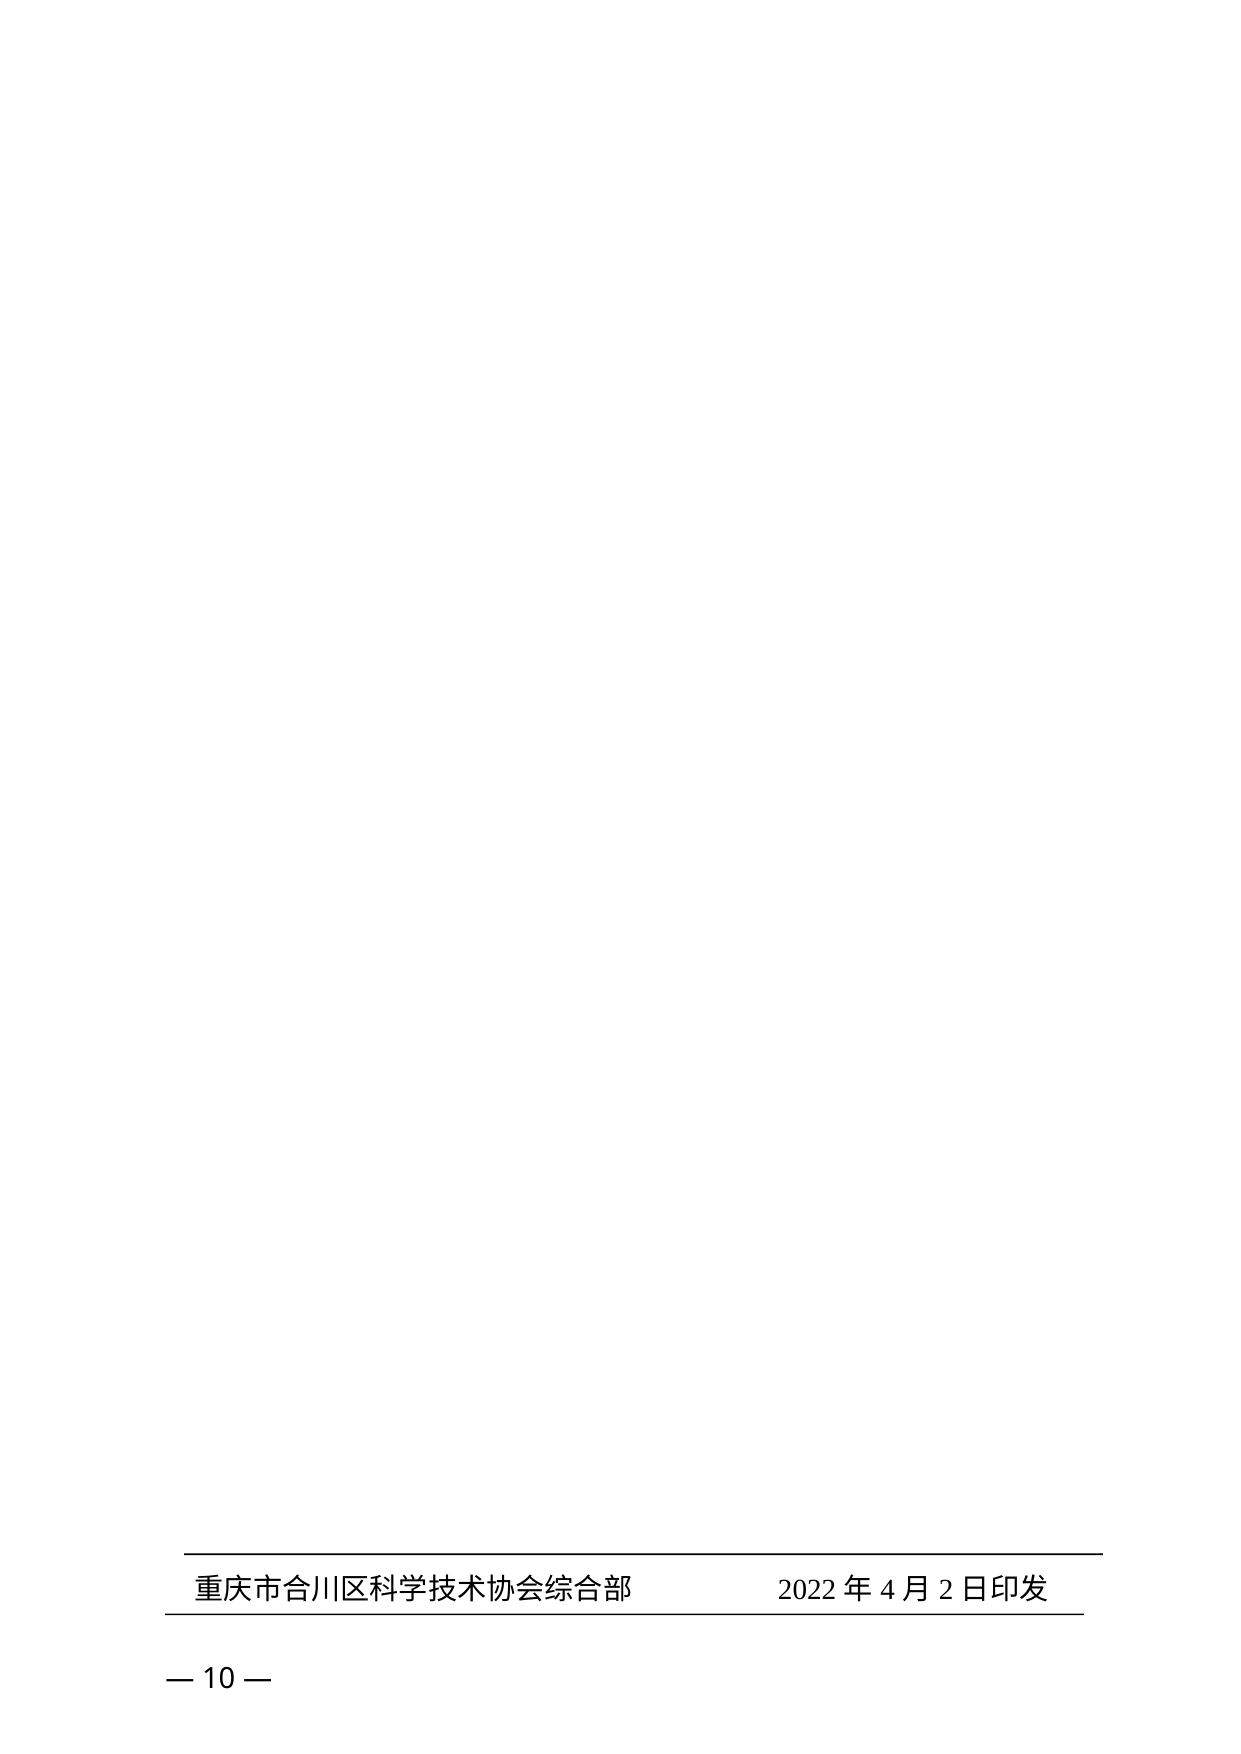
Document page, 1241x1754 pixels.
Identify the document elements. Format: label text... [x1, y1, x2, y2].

text 重庆市合川区科学技术协会综合部 2022 年 4 月 2 日印发 [194, 1568, 1109, 1608]
text — 10 — [165, 1657, 1109, 1697]
